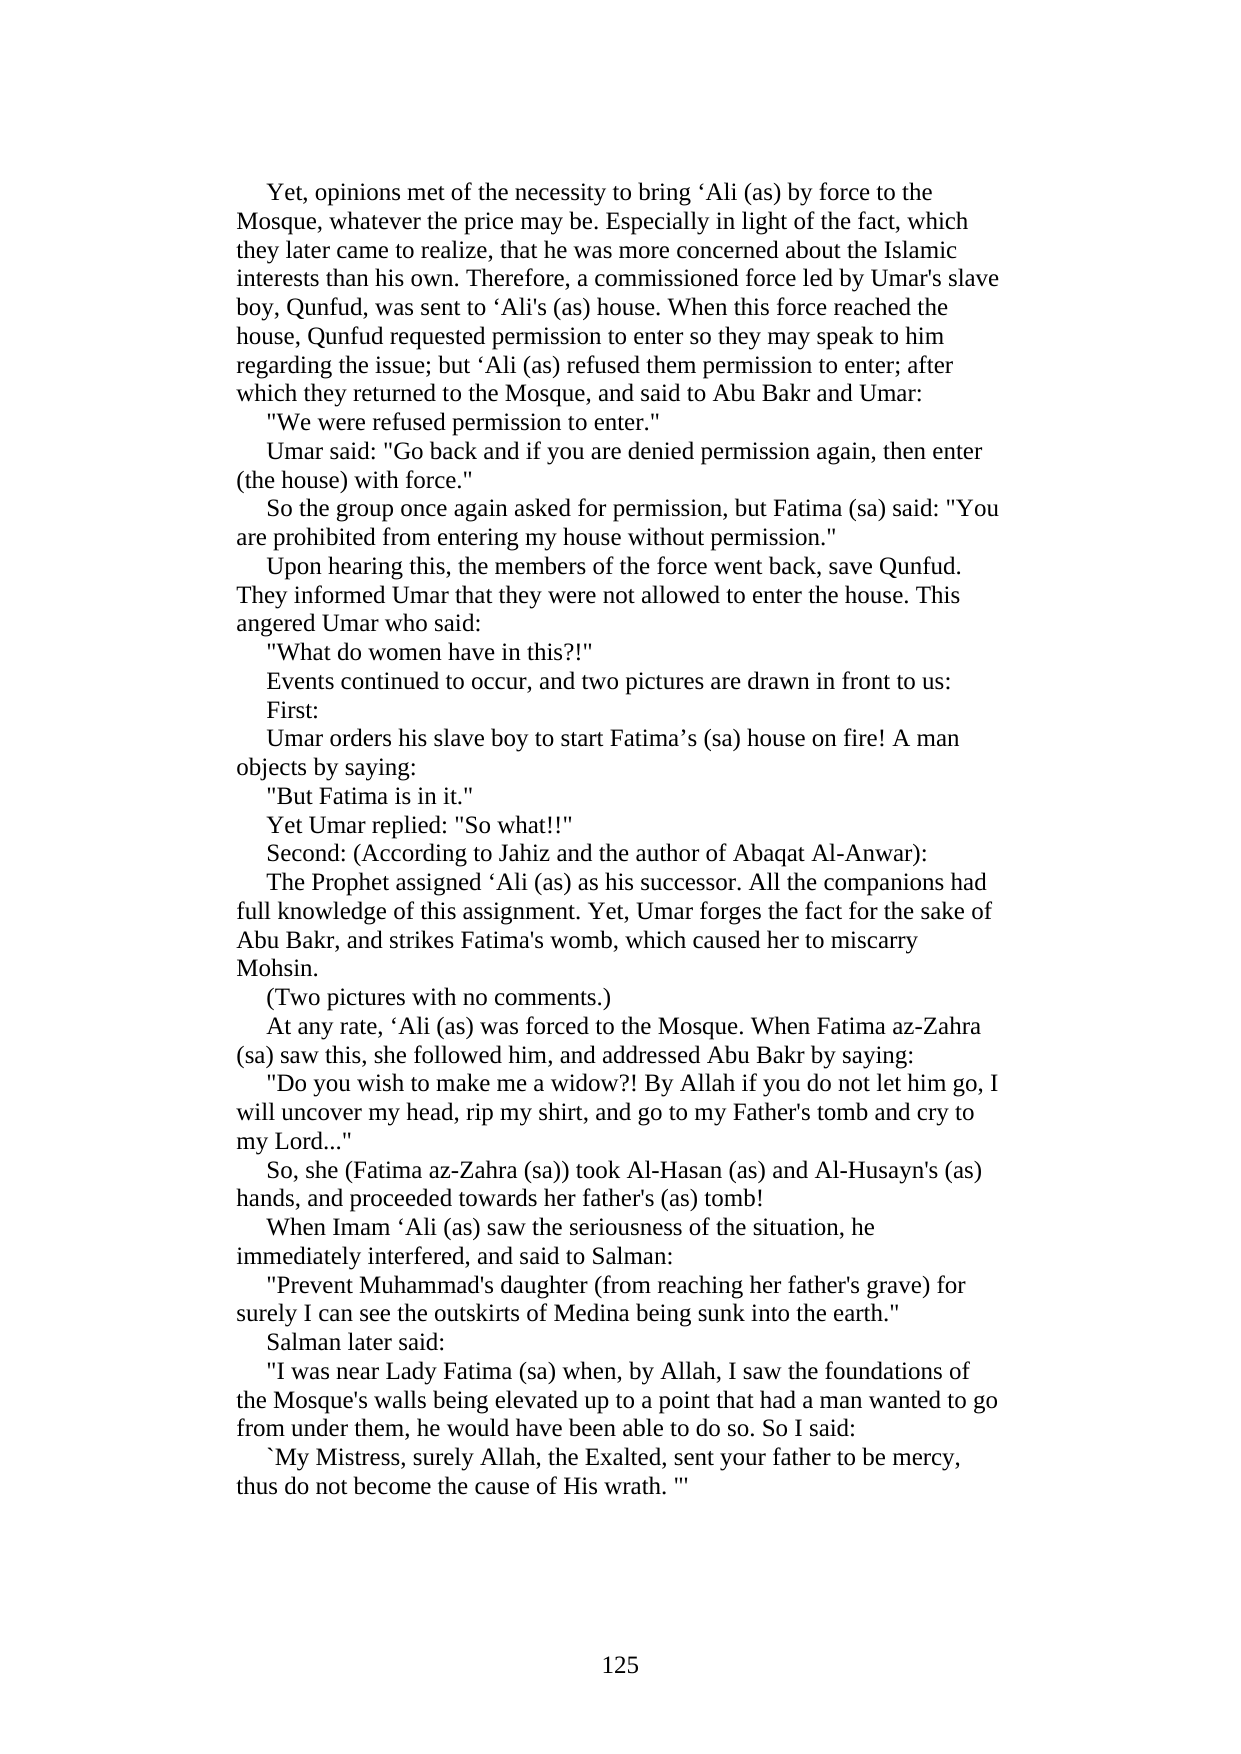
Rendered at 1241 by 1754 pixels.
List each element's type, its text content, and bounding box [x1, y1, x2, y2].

text So, she (Fatima az-Zahra (sa)) took Al-Hasan (as) and Al-Husayn's (as) hands, and proceeded towards her father's (as) tomb! [236, 1155, 1004, 1212]
text When Imam ‘Ali (as) saw the seriousness of the situation, he immediately interfered, and said to Salman: [236, 1212, 1004, 1270]
text "I was near Lady Fatima (sa) when, by Allah, I saw the foundations of the Mosque's walls being elevated up to a point that had a man wanted to go from under them, he would have been able to do so. So I said: [236, 1356, 1004, 1442]
text Salman later said: [236, 1327, 1004, 1356]
text Umar orders his slave boy to start Fatima’s (sa) house on fire! A man objects by saying: [236, 723, 1004, 781]
text "Do you wish to make me a widow?! By Allah if you do not let him go, I will uncover my head, rip my shirt, and go to my Father's tomb and cry to my Lord..." [236, 1068, 1004, 1155]
text Yet, opinions met of the necessity to bring ‘Ali (as) by force to the Mosque, whatever the price may be. Especially in light of the fact, which they later came to realize, that he was more concerned about the Islamic interests than his own. Therefore, a commissioned force led by Umar's slave boy, Qunfud, was sent to ‘Ali's (as) house. When this force reached the house, Qunfud requested permission to enter so they may speak to him regarding the issue; but ‘Ali (as) refused them permission to enter; after which they returned to the Mosque, and said to Abu Bakr and Umar: [236, 177, 1004, 407]
text At any rate, ‘Ali (as) was forced to the Mosque. When Fatima az-Zahra (sa) saw this, she followed him, and addressed Abu Bakr by saying: [236, 1011, 1004, 1068]
text First: [236, 695, 1004, 723]
text So the group once again asked for permission, but Fatima (sa) said: "You are prohibited from entering my house without permission." [236, 493, 1004, 551]
text Second: (According to Jahiz and the author of Abaqat Al-Anwar): [236, 838, 1004, 867]
text "What do women have in this?!" [236, 637, 1004, 666]
text "Prevent Muhammad's daughter (from reaching her father's grave) for surely I can see the outskirts of Medina being sunk into the earth." [236, 1270, 1004, 1327]
text The Prophet assigned ‘Ali (as) as his successor. All the companions had full knowledge of this assignment. Yet, Umar forges the fact for the sake of Abu Bakr, and strikes Fatima's womb, which caused her to miscarry Mohsin. [236, 867, 1004, 982]
text Yet Umar replied: "So what!!" [236, 810, 1004, 838]
text Umar said: "Go back and if you are denied permission again, then enter (the house) with force." [236, 436, 1004, 493]
text "We were refused permission to enter." [236, 407, 1004, 436]
text Upon hearing this, the members of the force went back, save Qunfud. They informed Umar that they were not allowed to enter the house. This angered Umar who said: [236, 551, 1004, 637]
text "But Fatima is in it." [236, 781, 1004, 810]
text `My Mistress, surely Allah, the Exalted, sent your father to be mercy, thus do not become the cause of His wrath. "' [236, 1442, 1004, 1500]
text (Two pictures with no comments.) [236, 982, 1004, 1011]
text Events continued to occur, and two pictures are drawn in front to us: [236, 666, 1004, 695]
